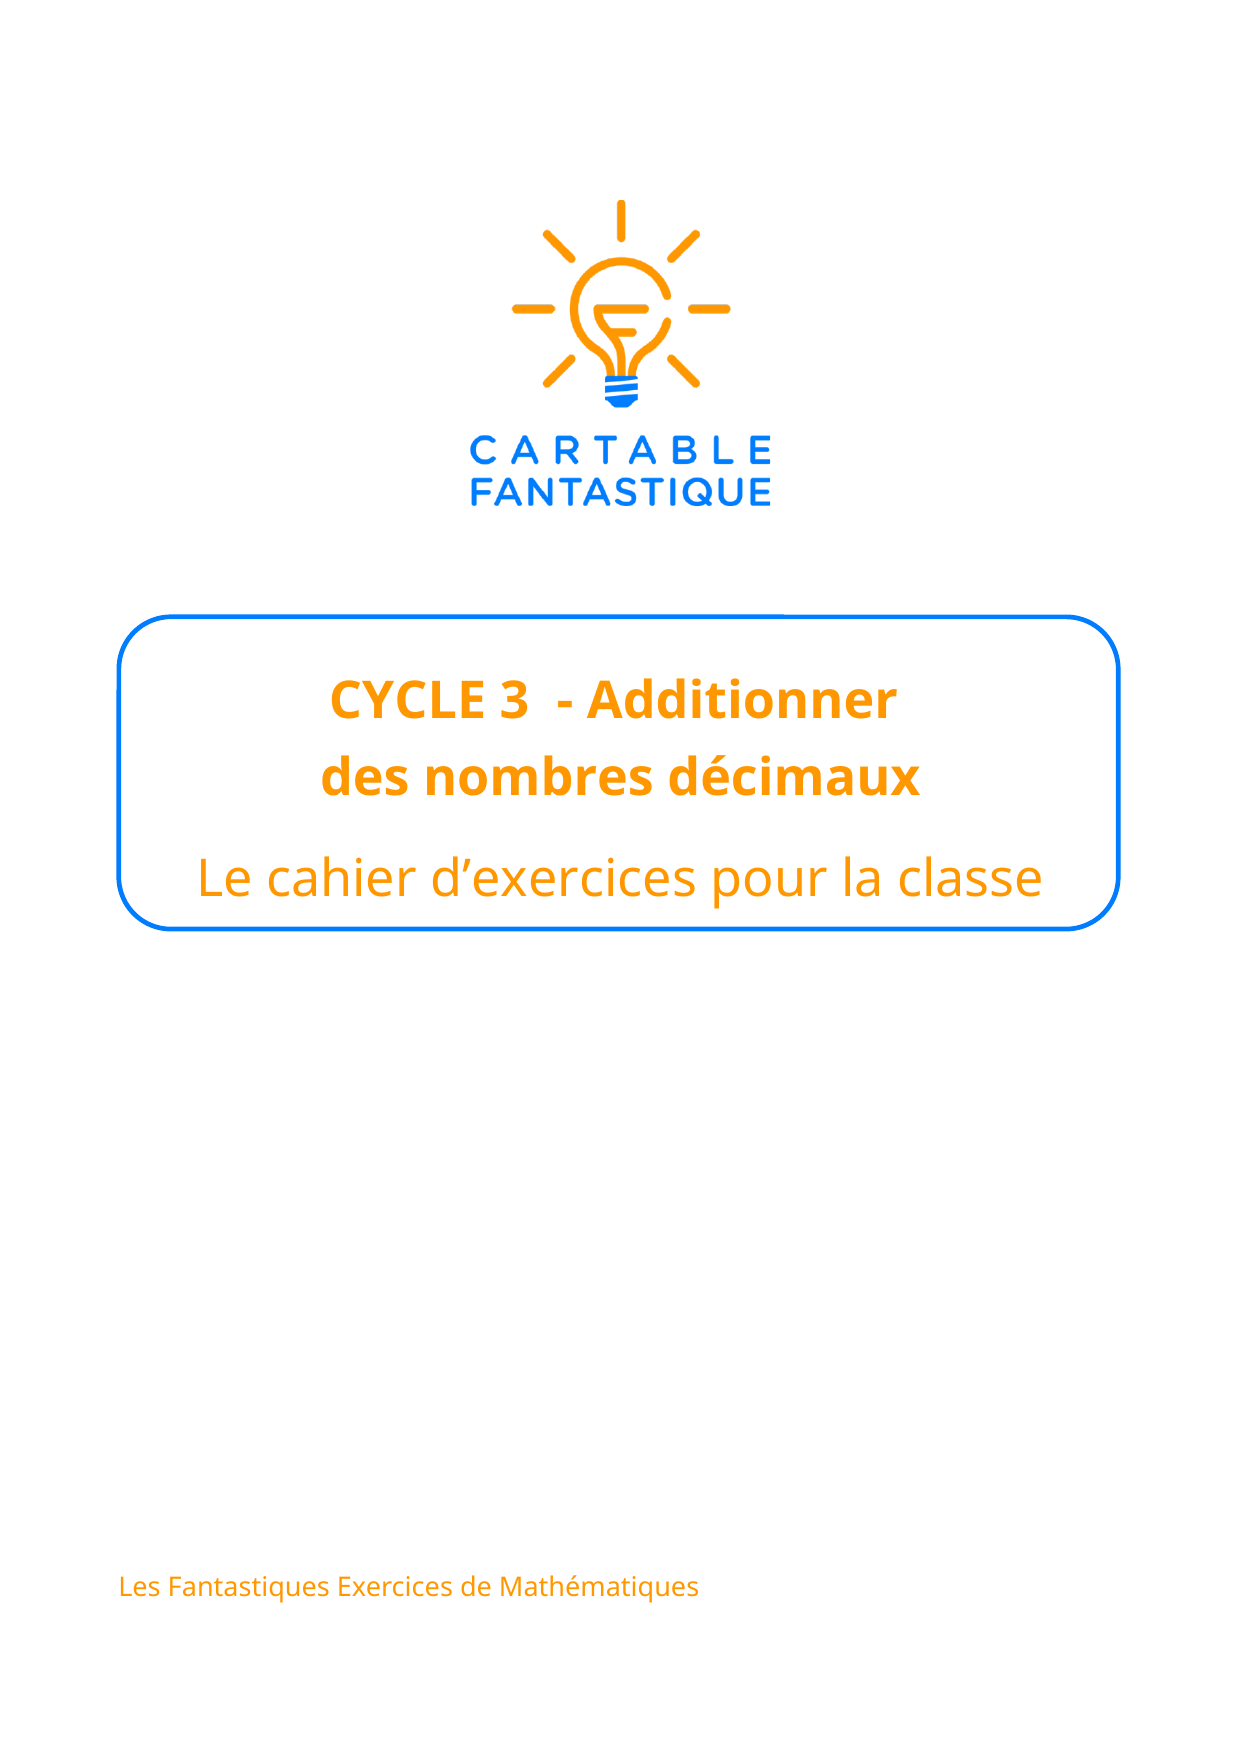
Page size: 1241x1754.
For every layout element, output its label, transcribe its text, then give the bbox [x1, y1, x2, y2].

text Les Fantastiques Exercices de Mathématiques [118, 1567, 1122, 1604]
text Le cahier d’exercices pour la classe [118, 841, 1122, 912]
picture [470, 200, 771, 506]
text CYCLE 3 - Additionner des nombres décimaux [118, 663, 1122, 810]
